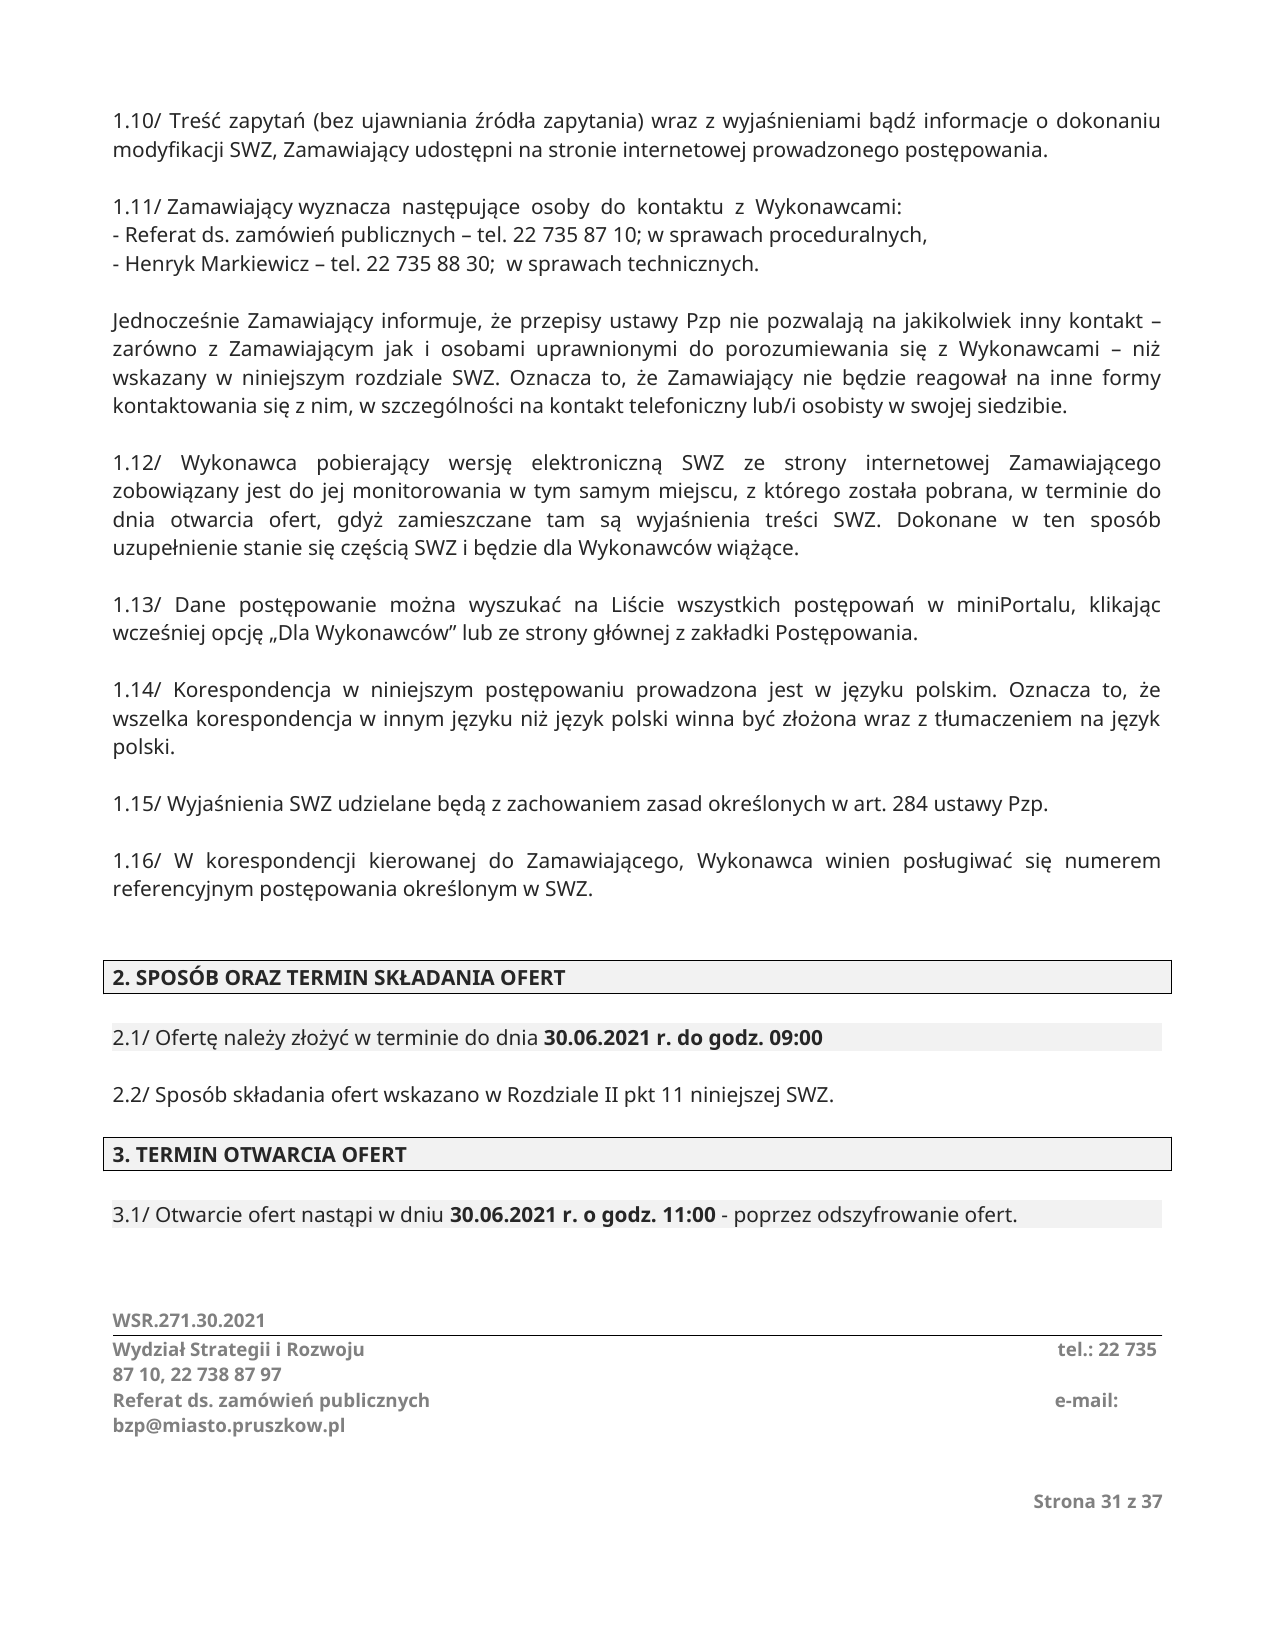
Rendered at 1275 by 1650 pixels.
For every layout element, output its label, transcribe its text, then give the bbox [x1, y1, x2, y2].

text 3. TERMIN OTWARCIA OFERT [104, 1138, 1171, 1170]
text - Henryk Markiewicz – tel. 22 735 88 30; w sprawach technicznych. [112, 249, 1162, 277]
text 2.1/ Ofertę należy złożyć w terminie do dnia 30.06.2021 r. do godz. 09:00 [112, 1023, 1162, 1051]
text 1.16/ W korespondencji kierowanej do Zamawiającego, Wykonawca winien posługiwać się numerem referencyjnym postępowania określonym w SWZ. [112, 846, 1162, 903]
text 1.14/ Korespondencja w niniejszym postępowaniu prowadzona jest w języku polskim. Oznacza to, że wszelka korespondencja w innym języku niż język polski winna być złożona wraz z tłumaczeniem na język polski. [112, 675, 1162, 761]
text 2. SPOSÓB ORAZ TERMIN SKŁADANIA OFERT [104, 961, 1171, 993]
text 1.12/ Wykonawca pobierający wersję elektroniczną SWZ ze strony internetowej Zamawiającego zobowiązany jest do jej monitorowania w tym samym miejscu, z którego została pobrana, w terminie do dnia otwarcia ofert, gdyż zamieszczane tam są wyjaśnienia treści SWZ. Dokonane w ten sposób uzupełnienie stanie się częścią SWZ i będzie dla Wykonawców wiążące. [112, 448, 1162, 562]
text Jednocześnie Zamawiający informuje, że przepisy ustawy Pzp nie pozwalają na jakikolwiek inny kontakt – zarówno z Zamawiającym jak i osobami uprawnionymi do porozumiewania się z Wykonawcami – niż wskazany w niniejszym rozdziale SWZ. Oznacza to, że Zamawiający nie będzie reagował na inne formy kontaktowania się z nim, w szczególności na kontakt telefoniczny lub/i osobisty w swojej siedzibie. [112, 306, 1162, 419]
text 3.1/ Otwarcie ofert nastąpi w dniu 30.06.2021 r. o godz. 11:00 - poprzez odszyfrowanie ofert. [112, 1200, 1162, 1228]
text 2.2/ Sposób składania ofert wskazano w Rozdziale II pkt 11 niniejszej SWZ. [112, 1080, 1162, 1108]
text 1.10/ Treść zapytań (bez ujawniania źródła zapytania) wraz z wyjaśnieniami bądź informacje o dokonaniu modyfikacji SWZ, Zamawiający udostępni na stronie internetowej prowadzonego postępowania. [112, 107, 1162, 163]
text 1.11/ Zamawiający wyznacza następujące osoby do kontaktu z Wykonawcami: [112, 192, 1162, 220]
text 1.13/ Dane postępowanie można wyszukać na Liście wszystkich postępowań w miniPortalu, klikając wcześniej opcję „Dla Wykonawców” lub ze strony głównej z zakładki Postępowania. [112, 590, 1162, 647]
text - Referat ds. zamówień publicznych – tel. 22 735 87 10; w sprawach proceduralnych, [112, 220, 1162, 249]
text 1.15/ Wyjaśnienia SWZ udzielane będą z zachowaniem zasad określonych w art. 284 ustawy Pzp. [112, 789, 1162, 818]
